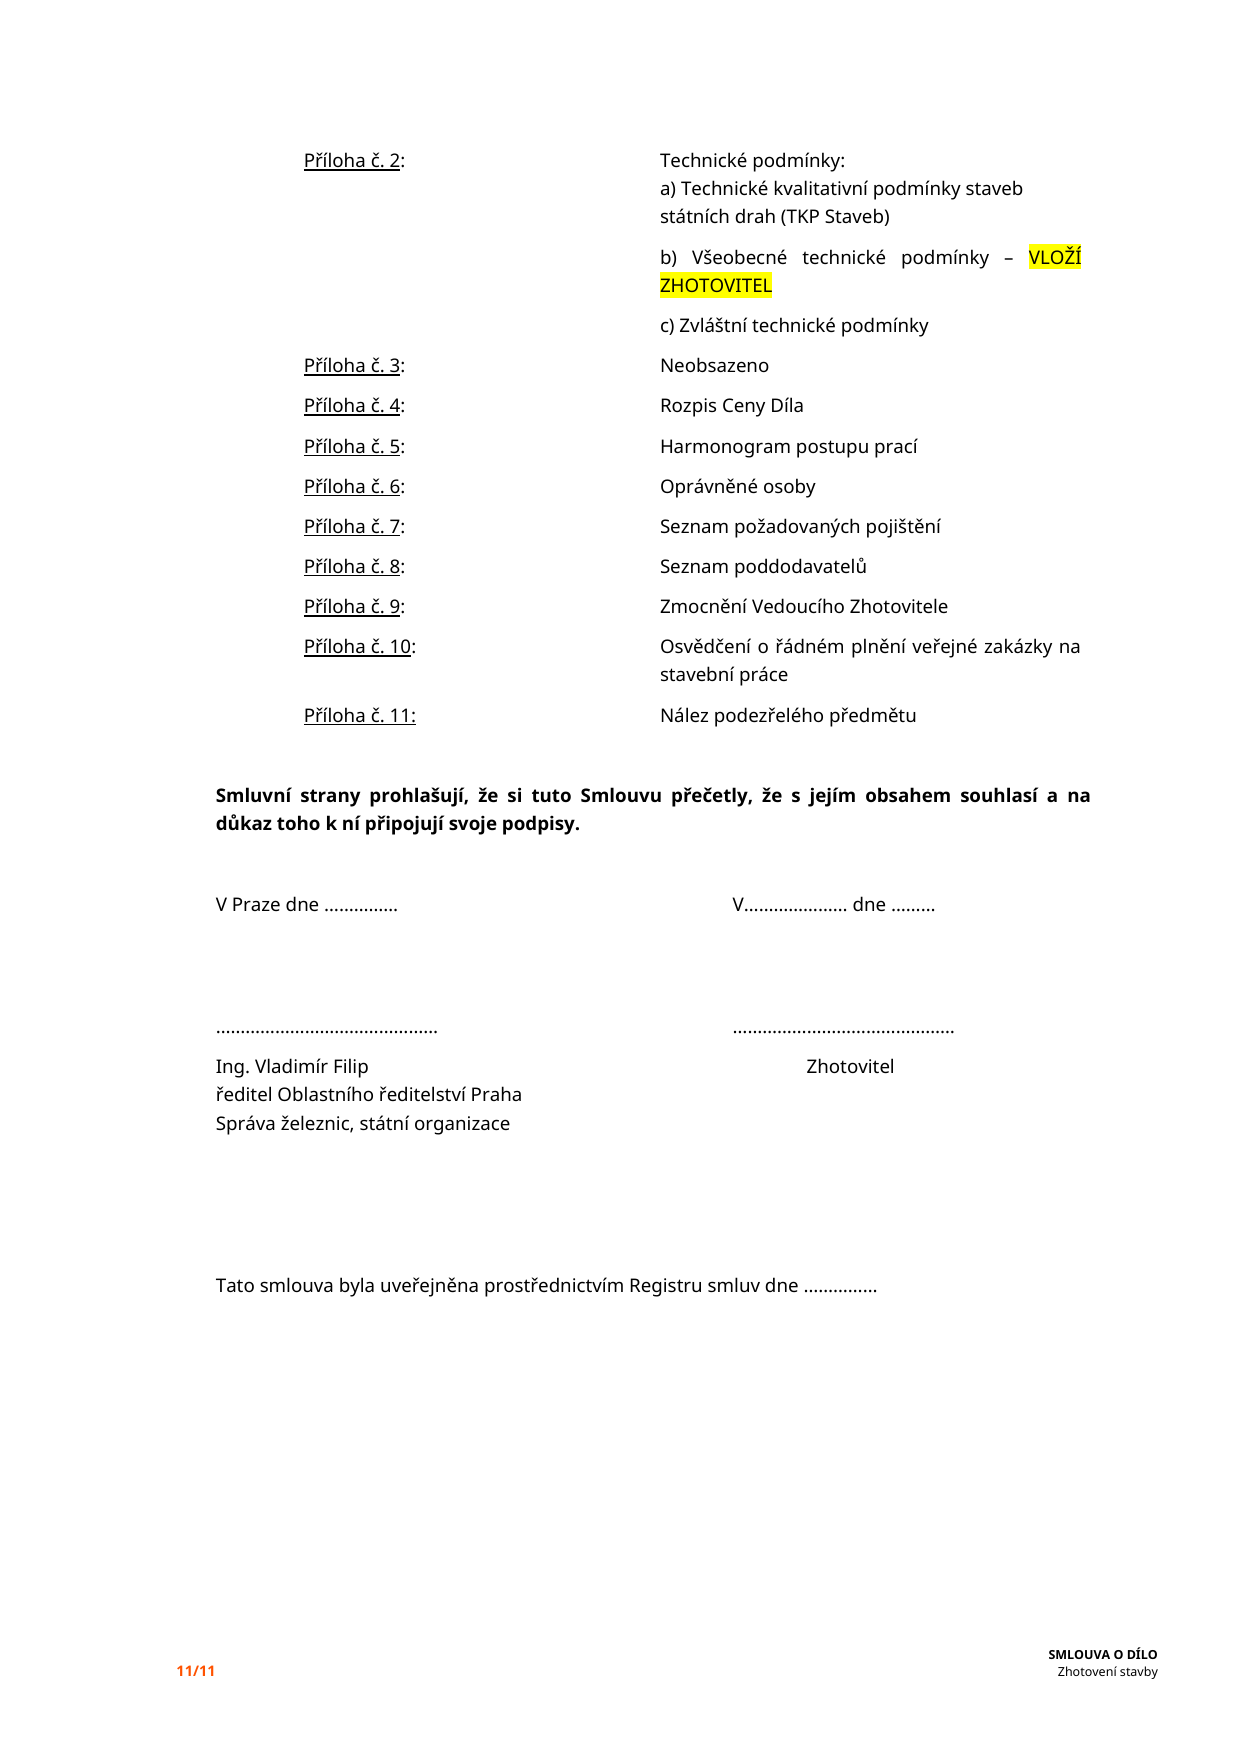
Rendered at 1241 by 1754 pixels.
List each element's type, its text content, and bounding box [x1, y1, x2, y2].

text Tato smlouva byla uveřejněna prostřednictvím Registru smluv dne …………… [216, 1272, 1093, 1297]
table_cell Technické podmínky: a) Technické kvalitativní podmínky staveb státních drah (TKP Staveb) b) Všeobecné technické podmínky – VLOŽÍ ZHOTOVITEL c) Zvláštní technické podmínky [572, 148, 1093, 353]
table_cell Harmonogram postupu prací [572, 433, 1093, 473]
table_cell Rozpis Ceny Díla [572, 393, 1093, 433]
table_cell Příloha č. 4: [216, 393, 572, 433]
table_cell Příloha č. 10: Příloha č. 11: [216, 634, 572, 742]
table_cell Příloha č. 8: [216, 553, 572, 593]
table_cell Oprávněné osoby [572, 473, 1093, 513]
text Správa železnic, státní organizace [216, 1110, 1093, 1135]
table_cell Seznam požadovaných pojištění [572, 513, 1093, 553]
text Smluvní strany prohlašují, že si tuto Smlouvu přečetly, že s jejím obsahem souhlasí a na důkaz toho k ní připojují svoje podpisy. [216, 783, 1093, 836]
text ……………………………………… ……………………………………… [216, 1013, 1093, 1039]
table_cell Příloha č. 6: [216, 473, 572, 513]
table_cell Neobsazeno [572, 353, 1093, 393]
table_cell Osvědčení o řádném plnění veřejné zakázky na stavební práce Nález podezřelého předmětu [572, 634, 1093, 742]
table_cell Příloha č. 5: [216, 433, 572, 473]
table_cell Příloha č. 3: [216, 353, 572, 393]
table_cell Příloha č. 7: [216, 513, 572, 553]
text Ing. Vladimír Filip Zhotovitel [216, 1054, 1093, 1079]
table_cell Příloha č. 9: [216, 593, 572, 633]
text ředitel Oblastního ředitelství Praha [216, 1082, 1093, 1107]
table_cell Zmocnění Vedoucího Zhotovitele [572, 593, 1093, 633]
table_cell Seznam poddodavatelů [572, 553, 1093, 593]
table_cell Příloha č. 2: [216, 148, 572, 353]
text V Praze dne …………… V………………… dne ……… [216, 892, 1093, 917]
